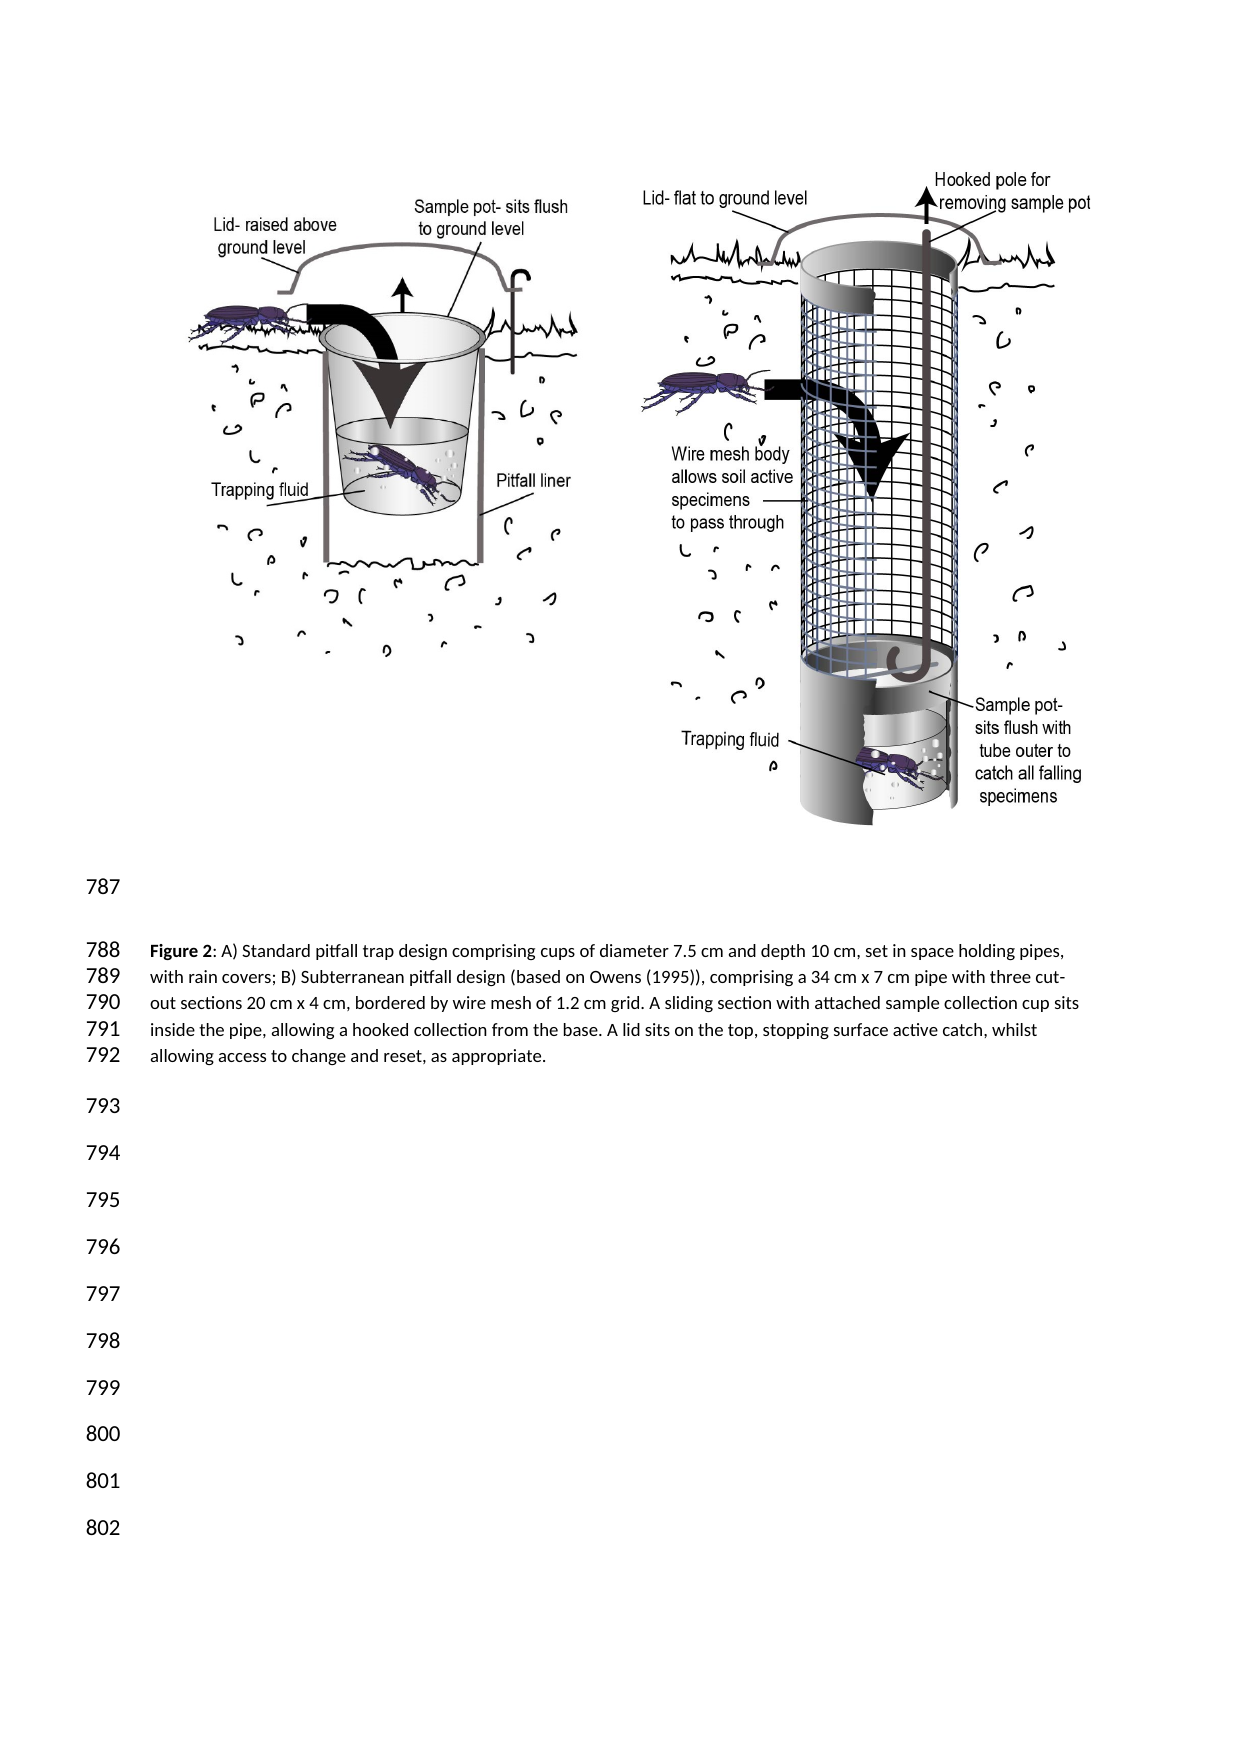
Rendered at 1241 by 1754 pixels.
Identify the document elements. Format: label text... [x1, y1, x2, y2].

table_header B [623, 150, 1090, 872]
text Figure 2: A) Standard pitfall trap design comprising cups of diameter 7.5 cm and depth 10 cm, set in space holding pipes, with rain covers; B) Subterranean pitfall design (based on Owens (1995)), comprising a 34 cm x 7 cm pipe with three cut-out sections 20 cm x 4 cm, bordered by wire mesh of 1.2 cm grid. A sliding section with attached sample collection cup sits inside the pipe, allowing a hooked collection from the base. A lid sits on the top, stopping surface active catch, whilst allowing access to change and reset, as appropriate. [150, 939, 1090, 1067]
picture [634, 150, 1091, 846]
table_header A [150, 150, 623, 872]
picture [161, 150, 624, 747]
